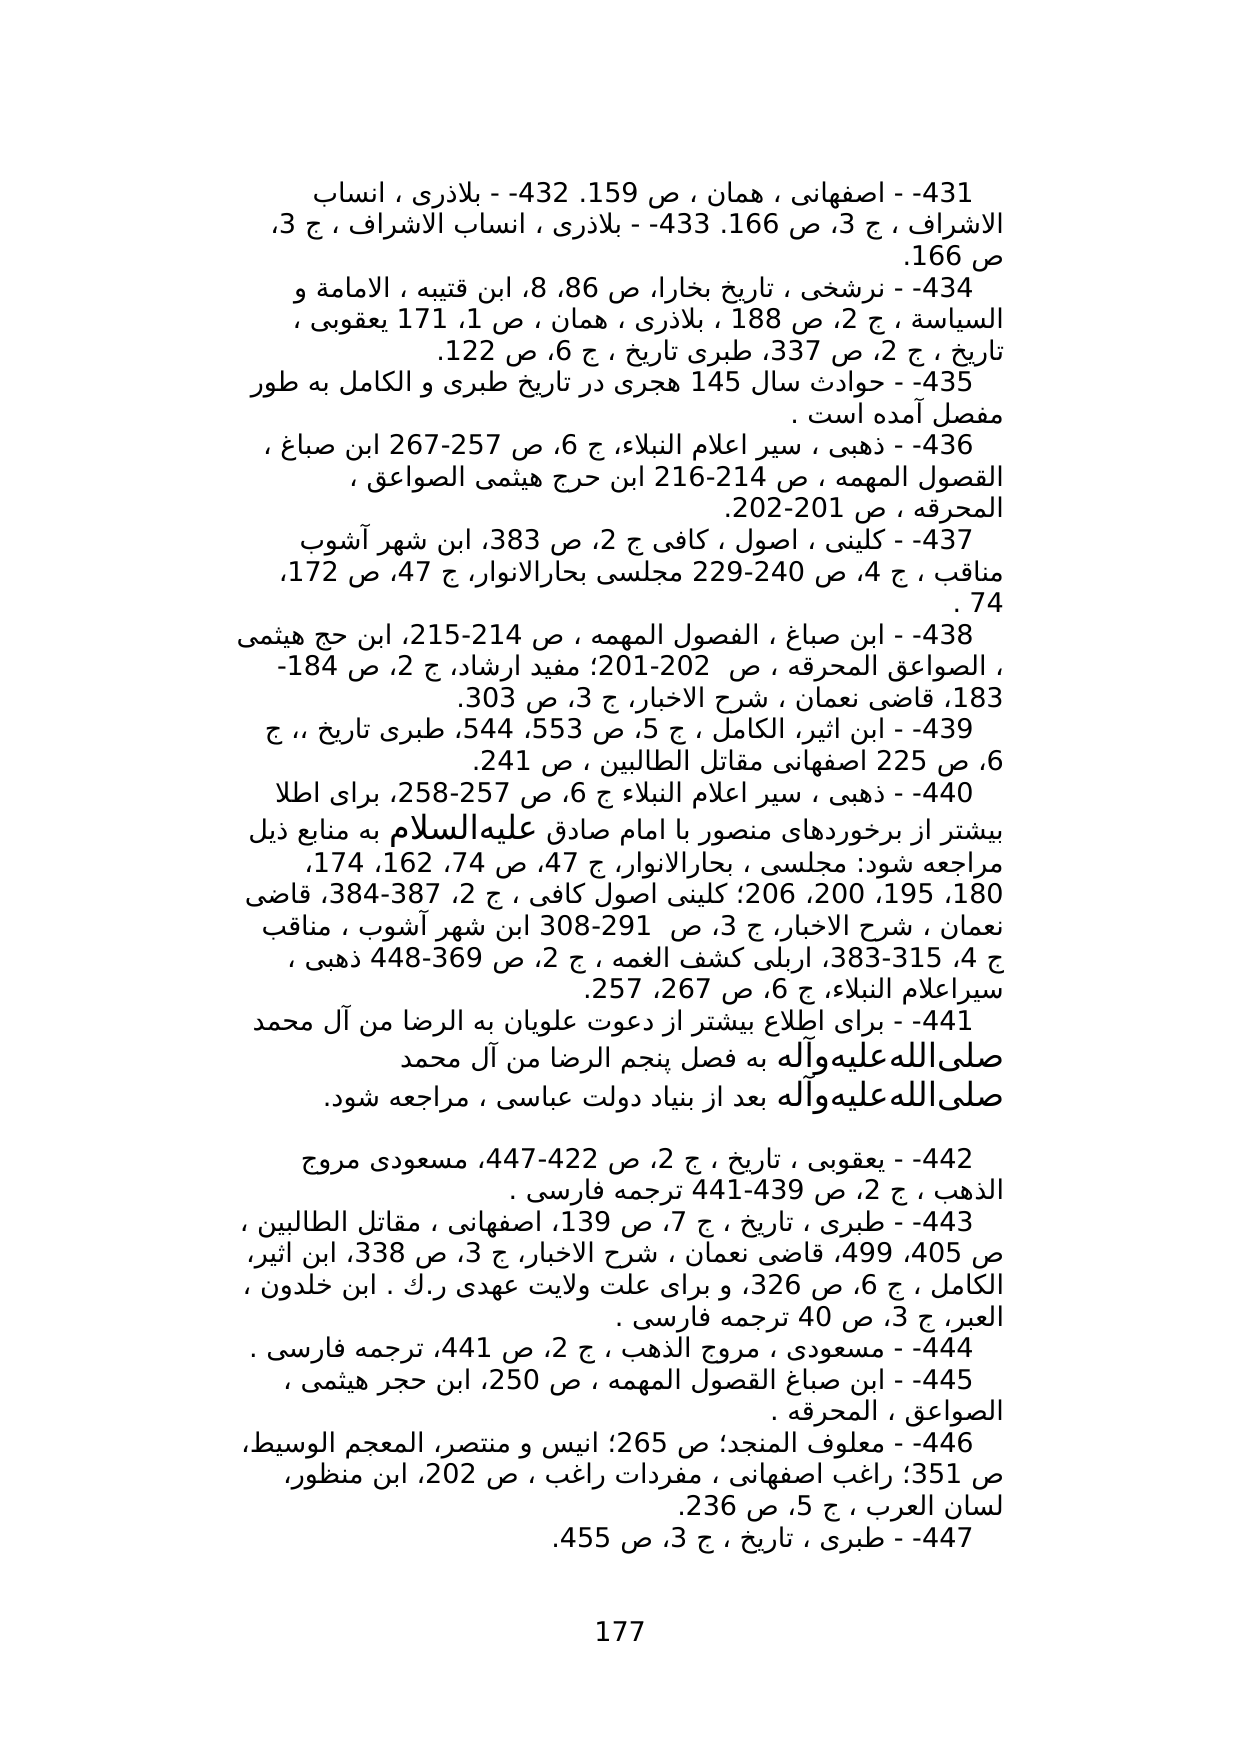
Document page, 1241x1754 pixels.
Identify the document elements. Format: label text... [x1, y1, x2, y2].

text 437- - كلينى ، اصول ، كافى ج 2، ص 383، ابن شهر آشوب مناقب ، ج 4، ص 240-229 مجلسى بحارالانوار، ج 47، ص 172، 74 . [236, 524, 1004, 619]
text 431- - اصفهانى ، همان ، ص 159. 432- - بلاذرى ، انساب الاشراف ، ج 3، ص 166. 433- - بلاذرى ، انساب الاشراف ، ج 3، ص 166. [236, 177, 1004, 272]
text 443- - طبرى ، تاريخ ، ج 7، ص 139، اصفهانى ، مقاتل الطالبين ، ص 405، 499، قاضى نعمان ، شرح الاخبار، ج 3، ص 338، ابن اثير، الكامل ، ج 6، ص 326، و براى علت ولايت عهدى ر.ك . ابن خلدون ، العبر، ج 3، ص 40 ترجمه فارسى . [236, 1206, 1004, 1332]
text 441- - براى اطلاع بيشتر از دعوت علويان به الرضا من آل محمد صلى‌الله‌عليه‌وآله‌ به فصل پنجم الرضا من آل محمد صلى‌الله‌عليه‌وآله‌ بعد از بنياد دولت عباسى ، مراجعه شود. [236, 1005, 1004, 1114]
text 444- - مسعودى ، مروج الذهب ، ج 2، ص 441، ترجمه فارسى . [236, 1332, 1004, 1364]
text 435- - حوادث سال 145 هجرى در تاريخ طبرى و الكامل به طور مفصل آمده است . [236, 367, 1004, 430]
text 440- - ذهبى ، سير اعلام النبلاء ج 6، ص 257-258، براى اطلا بيشتر از برخوردهاى منصور با امام صادق عليه‌السلام به منابع ذيل مراجعه شود: مجلسى ، بحارالانوار، ج 47، ص 74، 162، 174، 180، 195، 200، 206؛ كلينى اصول كافى ، ج 2، 387-384، قاضى نعمان ، شرح الاخبار، ج 3، ص ‍ 291-308 ابن شهر آشوب ، مناقب ج 4، 315-383، اربلى كشف الغمه ، ج 2، ص 369-448 ذهبى ، سيراعلام النبلاء، ج 6، ص 267، 257. [236, 777, 1004, 1005]
text 446- - معلوف المنجد؛ ص 265؛ انيس و منتصر، المعجم الوسيط، ص 351؛ راغب اصفهانى ، مفردات راغب ، ص 202، ابن منظور، لسان العرب ، ج 5، ص 236. [236, 1427, 1004, 1522]
text 438- - ابن صباغ ، الفصول المهمه ، ص 214-215، ابن حج هيثمى ، الصواعق المحرقه ، ص ‍ 202-201؛ مفيد ارشاد، ج 2، ص 184-183، قاضى نعمان ، شرح الاخبار، ج 3، ص 303. [236, 619, 1004, 714]
text 442- - يعقوبى ، تاريخ ، ج 2، ص 422-447، مسعودى مروج الذهب ، ج 2، ص 439-441 ترجمه فارسى . [236, 1143, 1004, 1206]
text 434- - نرشخى ، تاريخ بخارا، ص 86، 8، ابن قتيبه ، الامامة و السياسة ، ج 2، ص 188 ، بلاذرى ، همان ، ص 1، 171 يعقوبى ، تاريخ ، ج 2، ص 337، طبرى تاريخ ، ج 6، ص 122. [236, 272, 1004, 367]
text 439- - ابن اثير، الكامل ، ج 5، ص 553، 544، طبرى تاريخ ،، ج 6، ص 225 اصفهانى مقاتل الطالبين ، ص 241. [236, 714, 1004, 777]
text 447- - طبرى ، تاريخ ، ج 3، ص 455. [236, 1522, 1004, 1553]
text 436- - ذهبى ، سير اعلام النبلاء، ج 6، ص 257-267 ابن صباغ ، القصول المهمه ، ص 214-216 ابن حرج هيثمى الصواعق ، المحرقه ، ص 201-202. [236, 430, 1004, 524]
text 445- - ابن صباغ القصول المهمه ، ص 250، ابن حجر هيثمى ، الصواعق ، المحرقه . [236, 1364, 1004, 1427]
